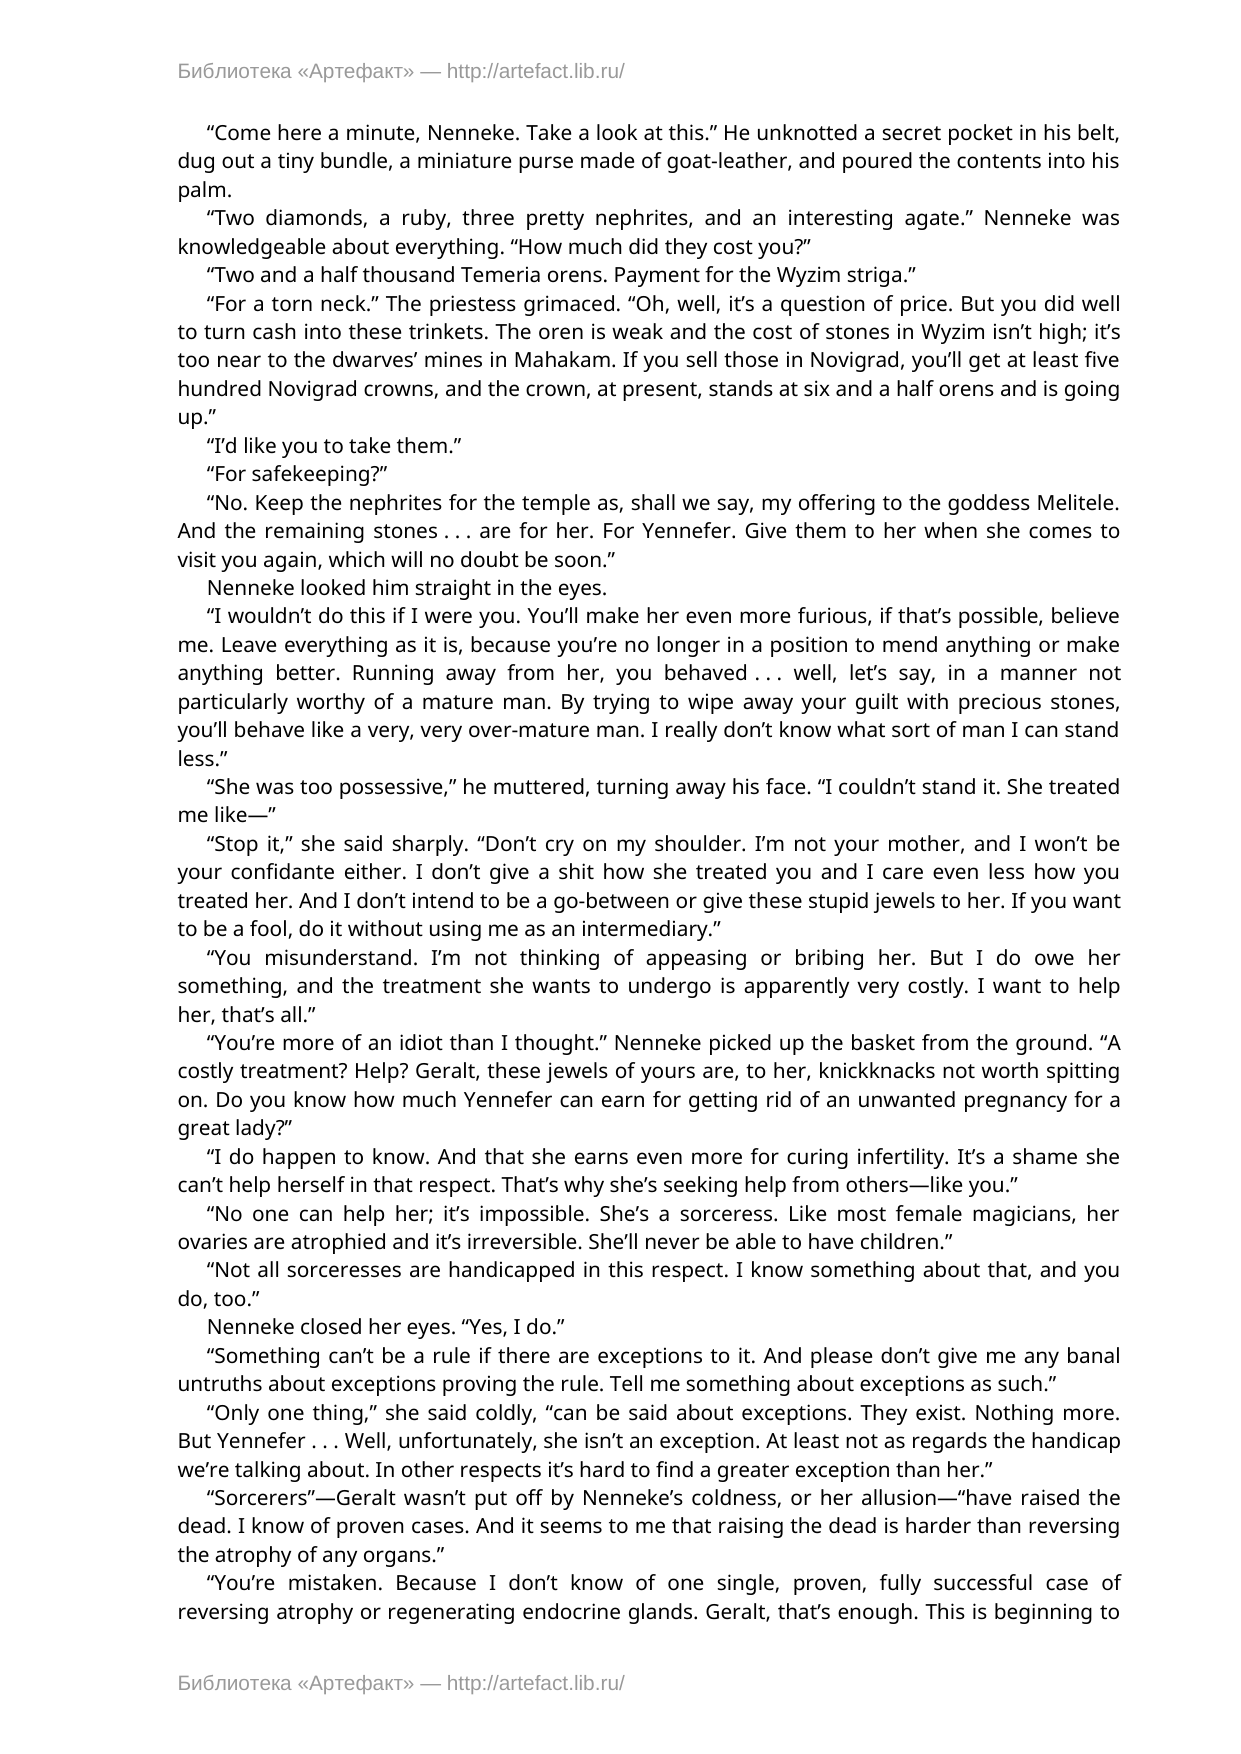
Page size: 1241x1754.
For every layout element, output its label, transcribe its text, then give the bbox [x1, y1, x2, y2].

text “I do happen to know. And that she earns even more for curing infertility. It’s a shame she can’t help herself in that respect. That’s why she’s seeking help from others—like you.” [177, 1142, 1122, 1199]
text “I wouldn’t do this if I were you. You’ll make her even more furious, if that’s possible, believe me. Leave everything as it is, because you’re no longer in a position to mend anything or make anything better. Running away from her, you behaved . . . well, let’s say, in a manner not particularly worthy of a mature man. By trying to wipe away your guilt with precious stones, you’ll behave like a very, very over-mature man. I really don’t know what sort of man I can stand less.” [177, 602, 1122, 772]
text “Something can’t be a rule if there are exceptions to it. And please don’t give me any banal untruths about exceptions proving the rule. Tell me something about exceptions as such.” [177, 1341, 1122, 1398]
text “For a torn neck.” The priestess grimaced. “Oh, well, it’s a question of price. But you did well to turn cash into these trinkets. The oren is weak and the cost of stones in Wyzim isn’t high; it’s too near to the dwarves’ mines in Mahakam. If you sell those in Novigrad, you’ll get at least five hundred Novigrad crowns, and the crown, at present, stands at six and a half orens and is going up.” [177, 289, 1122, 431]
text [177, 1568, 1122, 1625]
text “Two and a half thousand Temeria orens. Payment for the Wyzim striga.” [177, 260, 1122, 289]
text “No one can help her; it’s impossible. She’s a sorceress. Like most female magicians, her ovaries are atrophied and it’s irreversible. She’ll never be able to have children.” [177, 1199, 1122, 1256]
text “Two diamonds, a ruby, three pretty nephrites, and an interesting agate.” Nenneke was knowledgeable about everything. “How much did they cost you?” [177, 203, 1122, 260]
text “She was too possessive,” he muttered, turning away his face. “I couldn’t stand it. She treated me like—” [177, 772, 1122, 829]
text “You’re more of an idiot than I thought.” Nenneke picked up the basket from the ground. “A costly treatment? Help? Geralt, these jewels of yours are, to her, knickknacks not worth spitting on. Do you know how much Yennefer can earn for getting rid of an unwanted pregnancy for a great lady?” [177, 1028, 1122, 1142]
text “No. Keep the nephrites for the temple as, shall we say, my offering to the goddess Melitele. And the remaining stones . . . are for her. For Yennefer. Give them to her when she comes to visit you again, which will no doubt be soon.” [177, 488, 1122, 573]
text “Only one thing,” she said coldly, “can be said about exceptions. They exist. Nothing more. But Yennefer . . . Well, unfortunately, she isn’t an exception. At least not as regards the handicap we’re talking about. In other respects it’s hard to find a greater exception than her.” [177, 1398, 1122, 1483]
text “Stop it,” she said sharply. “Don’t cry on my shoulder. I’m not your mother, and I won’t be your confidante either. I don’t give a shit how she treated you and I care even less how you treated her. And I don’t intend to be a go-between or give these stupid jewels to her. If you want to be a fool, do it without using me as an intermediary.” [177, 829, 1122, 943]
text “Not all sorceresses are handicapped in this respect. I know something about that, and you do, too.” [177, 1256, 1122, 1312]
text Nenneke closed her eyes. “Yes, I do.” [177, 1312, 1122, 1341]
text “Sorcerers”—Geralt wasn’t put off by Nenneke’s coldness, or her allusion—“have raised the dead. I know of proven cases. And it seems to me that raising the dead is harder than reversing the atrophy of any organs.” [177, 1483, 1122, 1568]
text “I’d like you to take them.” [177, 431, 1122, 459]
text Nenneke looked him straight in the eyes. [177, 573, 1122, 602]
text “For safekeeping?” [177, 459, 1122, 488]
text “Come here a minute, Nenneke. Take a look at this.” He unknotted a secret pocket in his belt, dug out a tiny bundle, a miniature purse made of goat-leather, and poured the contents into his palm. [177, 118, 1122, 203]
text “You misunderstand. I’m not thinking of appeasing or bribing her. But I do owe her something, and the treatment she wants to undergo is apparently very costly. I want to help her, that’s all.” [177, 943, 1122, 1028]
